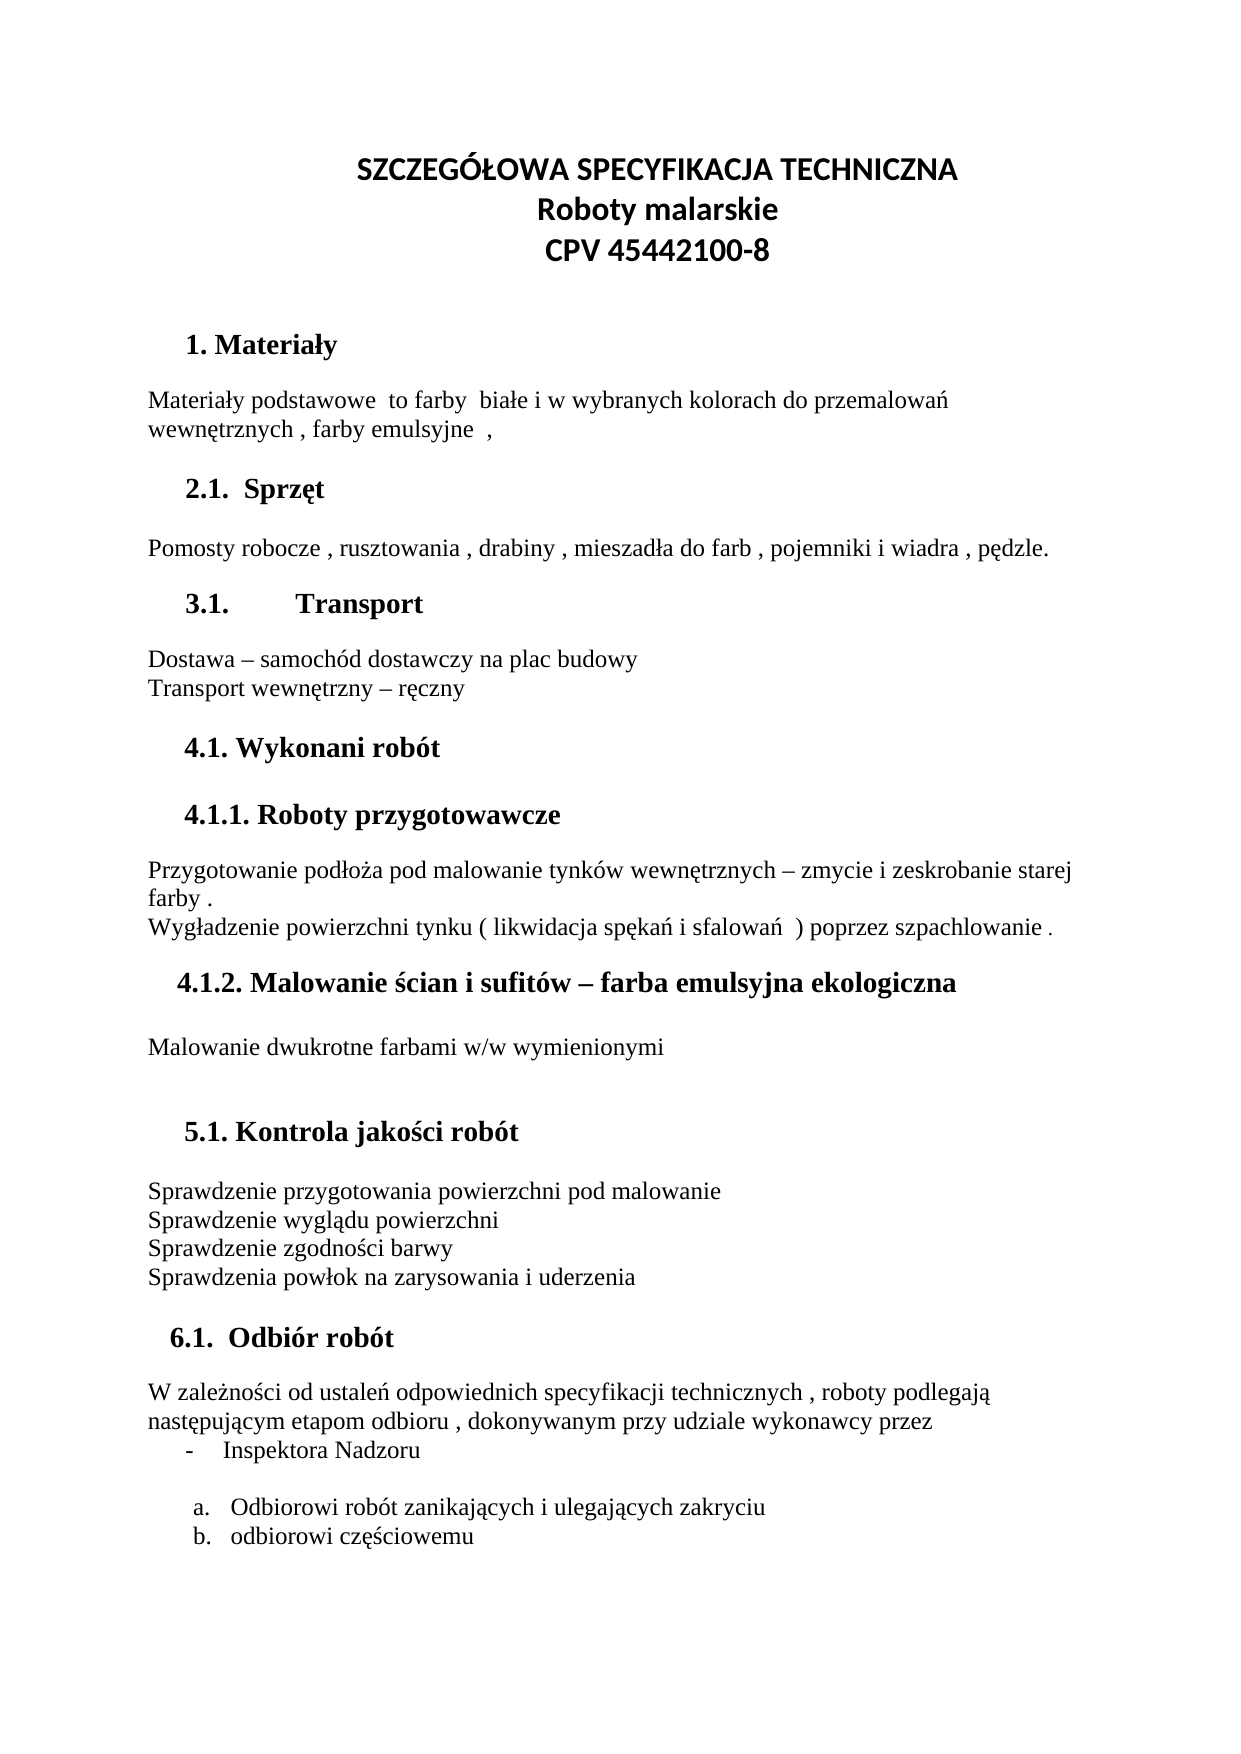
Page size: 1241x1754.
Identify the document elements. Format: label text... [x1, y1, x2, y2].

text 4.1.1. Roboty przygotowawcze [148, 797, 1093, 831]
text Sprawdzenie przygotowania powierzchni pod malowanie [148, 1176, 1093, 1205]
list Odbiorowi robót zanikających i ulegających zakryciu [193, 1492, 1093, 1521]
text 4.1. Wykonani robót [148, 730, 1093, 764]
text Pomosty robocze , rusztowania , drabiny , mieszadła do farb , pojemniki i wiadra , pędzle. [148, 533, 1093, 562]
text Malowanie dwukrotne farbami w/w wymienionymi [148, 1032, 1093, 1061]
text Roboty malarskie [223, 188, 1093, 229]
list Transport [185, 586, 1093, 620]
list odbiorowi częściowemu [193, 1521, 1093, 1550]
text Wygładzenie powierzchni tynku ( likwidacja spękań i sfalowań ) poprzez szpachlowanie . [148, 912, 1093, 941]
text 4.1.2. Malowanie ścian i sufitów – farba emulsyjna ekologiczna [148, 965, 1093, 999]
text Sprawdzenia powłok na zarysowania i uderzenia [148, 1262, 1093, 1291]
list Inspektora Nadzoru [185, 1435, 1093, 1464]
text W zależności od ustaleń odpowiednich specyfikacji technicznych , roboty podlegają następującym etapom odbioru , dokonywanym przy udziale wykonawcy przez [148, 1377, 1093, 1435]
text 5.1. Kontrola jakości robót [148, 1114, 1093, 1147]
text Materiały podstawowe to farby białe i w wybranych kolorach do przemalowań wewnętrznych , farby emulsyjne , [148, 385, 1093, 442]
text Przygotowanie podłoża pod malowanie tynków wewnętrznych – zmycie i zeskrobanie starej farby . [148, 855, 1093, 912]
text Dostawa – samochód dostawczy na plac budowy [148, 644, 1093, 673]
text Sprawdzenie wyglądu powierzchni [148, 1205, 1093, 1233]
text Transport wewnętrzny – ręczny [148, 673, 1093, 701]
list 1. Materiały [148, 327, 1093, 361]
text 6.1. Odbiór robót [148, 1320, 1093, 1353]
text SZCZEGÓŁOWA SPECYFIKACJA TECHNICZNA [223, 148, 1093, 188]
text CPV 45442100-8 [223, 229, 1093, 270]
text Sprawdzenie zgodności barwy [148, 1233, 1093, 1262]
text 2.1. Sprzęt [185, 471, 1093, 505]
